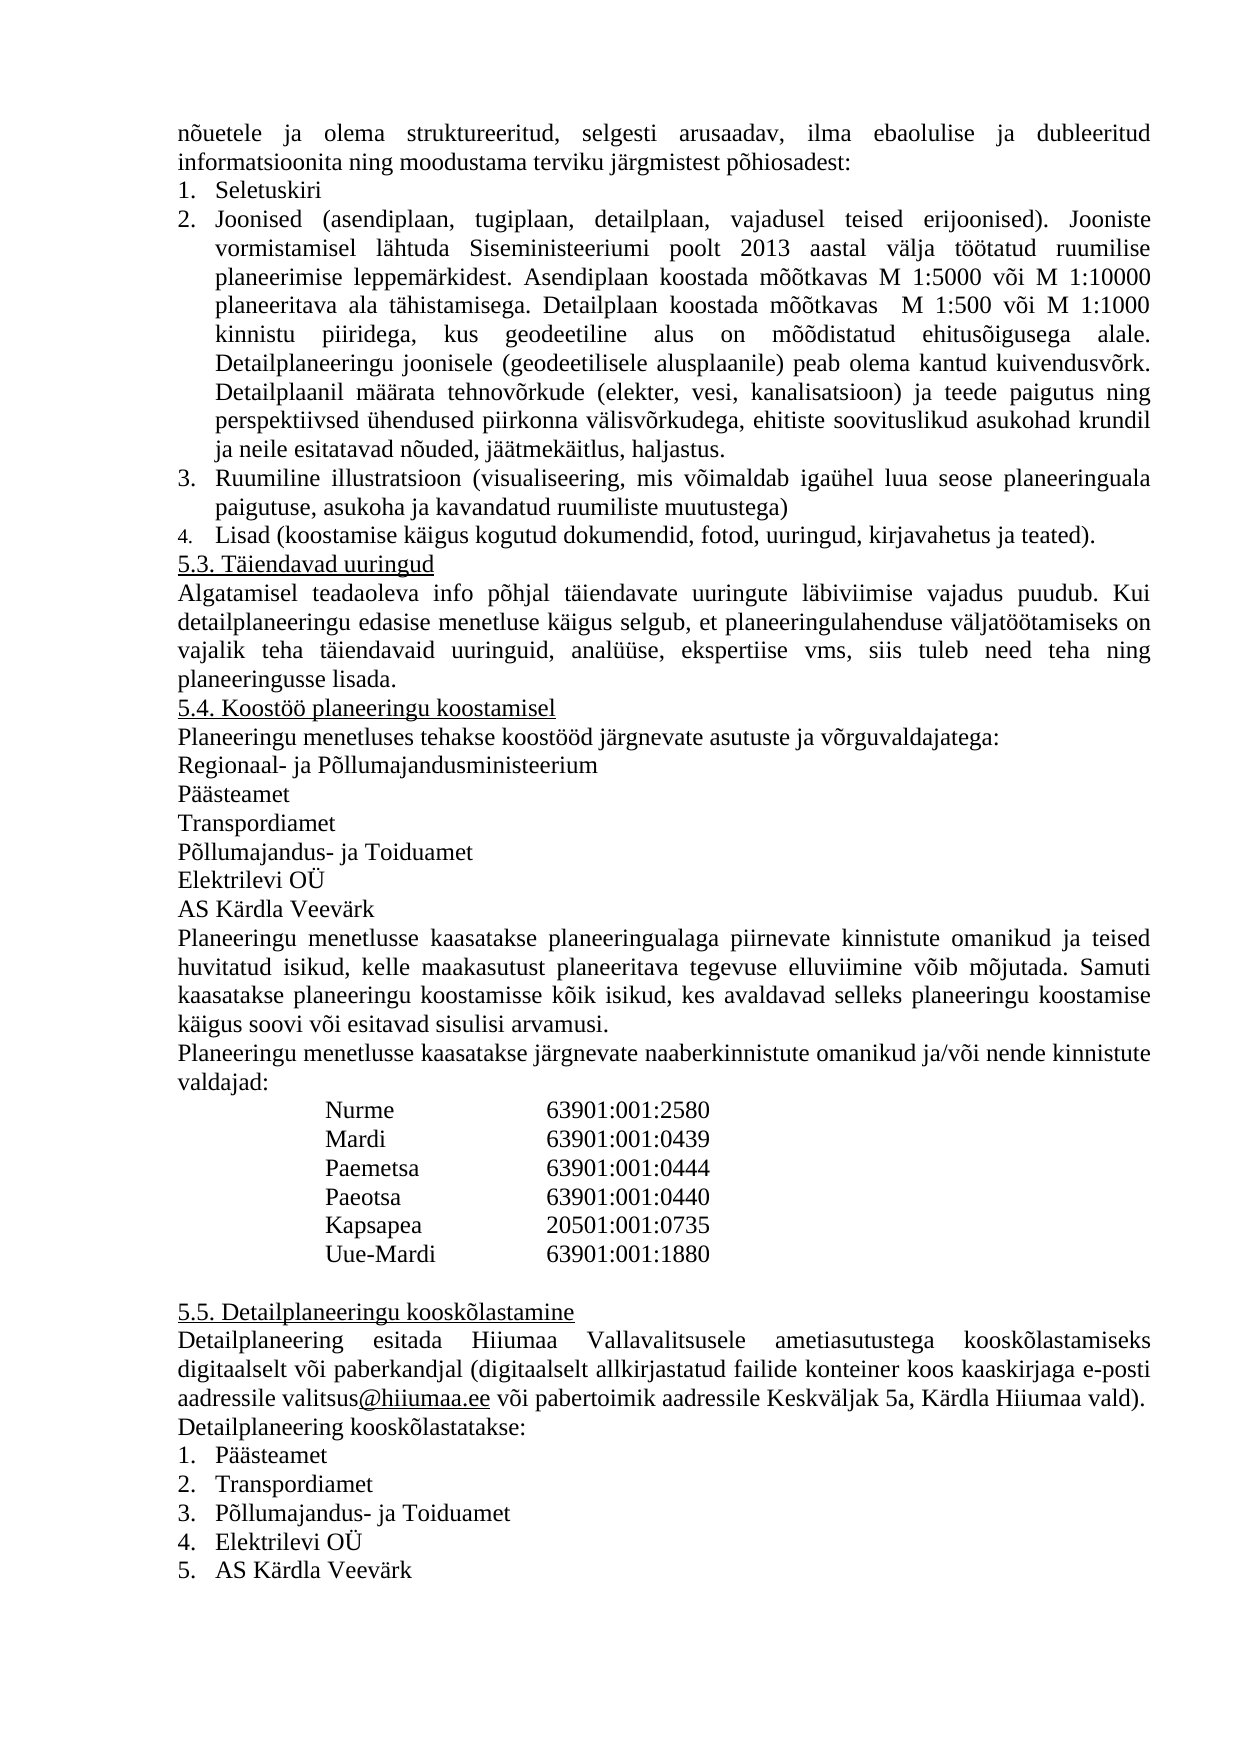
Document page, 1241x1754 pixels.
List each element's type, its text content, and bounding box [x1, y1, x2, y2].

text Põllumajandus- ja Toiduamet [177, 837, 1152, 866]
list Lisad (koostamise käigus kogutud dokumendid, fotod, uuringud, kirjavahetus ja teated). [177, 521, 1152, 549]
list Elektrilevi OÜ [177, 1527, 1152, 1556]
list Päästeamet [177, 1441, 1152, 1469]
list Ruumiline illustratsioon (visualiseering, mis võimaldab igaühel luua seose planeeringuala paigutuse, asukoha ja kavandatud ruumiliste muutustega) [177, 463, 1152, 521]
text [177, 118, 1152, 176]
text Päästeamet [177, 779, 1152, 808]
text AS Kärdla Veevärk [177, 894, 1152, 923]
text Nurme 63901:001:2580 [177, 1096, 1152, 1124]
text 5.5. Detailplaneeringu kooskõlastamine [177, 1297, 1152, 1326]
list Transpordiamet [177, 1469, 1152, 1498]
text Paemetsa 63901:001:0444 [177, 1153, 1152, 1182]
list Joonised (asendiplaan, tugiplaan, detailplaan, vajadusel teised erijoonised). Jooniste vormistamisel lähtuda Siseministeeriumi poolt 2013 aastal välja töötatud ruumilise planeerimise leppemärkidest. Asendiplaan koostada mõõtkavas M 1:5000 või M 1:10000 planeeritava ala tähistamisega. Detailplaan koostada mõõtkavas M 1:500 või M 1:1000 kinnistu piiridega, kus geodeetiline alus on mõõdistatud ehitusõigusega alale. Detailplaneeringu joonisele (geodeetilisele alusplaanile) peab olema kantud kuivendusvõrk. Detailplaanil määrata tehnovõrkude (elekter, vesi, kanalisatsioon) ja teede paigutus ning perspektiivsed ühendused piirkonna välisvõrkudega, ehitiste soovituslikud asukohad krundil ja neile esitatavad nõuded, jäätmekäitlus, haljastus. [177, 204, 1152, 463]
list Seletuskiri [177, 176, 1152, 204]
text Regionaal- ja Põllumajandusministeerium [177, 751, 1152, 779]
text 5.4. Koostöö planeeringu koostamisel [177, 693, 1152, 722]
text Mardi 63901:001:0439 [177, 1124, 1152, 1153]
list Põllumajandus- ja Toiduamet [177, 1498, 1152, 1527]
text Uue-Mardi 63901:001:1880 [177, 1239, 1152, 1268]
text Transpordiamet [177, 808, 1152, 837]
text Algatamisel teadaoleva info põhjal täiendavate uuringute läbiviimise vajadus puudub. Kui detailplaneeringu edasise menetluse käigus selgub, et planeeringulahenduse väljatöötamiseks on vajalik teha täiendavaid uuringuid, analüüse, ekspertiise vms, siis tuleb need teha ning planeeringusse lisada. [177, 578, 1152, 693]
text 5.3. Täiendavad uuringud [177, 549, 1152, 578]
text Elektrilevi OÜ [177, 866, 1152, 894]
text Paeotsa 63901:001:0440 [177, 1182, 1152, 1211]
list AS Kärdla Veevärk [177, 1556, 1152, 1584]
text Planeeringu menetlusse kaasatakse järgnevate naaberkinnistute omanikud ja/või nende kinnistute valdajad: [177, 1038, 1152, 1096]
text Detailplaneering esitada Hiiumaa Vallavalitsusele ametiasutustega kooskõlastamiseks digitaalselt või paberkandjal (digitaalselt allkirjastatud failide konteiner koos kaaskirjaga e-posti aadressile valitsus@hiiumaa.ee või pabertoimik aadressile Keskväljak 5a, Kärdla Hiiumaa vald). [177, 1326, 1152, 1412]
text Planeeringu menetlusse kaasatakse planeeringualaga piirnevate kinnistute omanikud ja teised huvitatud isikud, kelle maakasutust planeeritava tegevuse elluviimine võib mõjutada. Samuti kaasatakse planeeringu koostamisse kõik isikud, kes avaldavad selleks planeeringu koostamise käigus soovi või esitavad sisulisi arvamusi. [177, 923, 1152, 1038]
text Planeeringu menetluses tehakse koostööd järgnevate asutuste ja võrguvaldajatega: [177, 722, 1152, 751]
text Kapsapea 20501:001:0735 [177, 1211, 1152, 1239]
text Detailplaneering kooskõlastatakse: [177, 1412, 1152, 1441]
